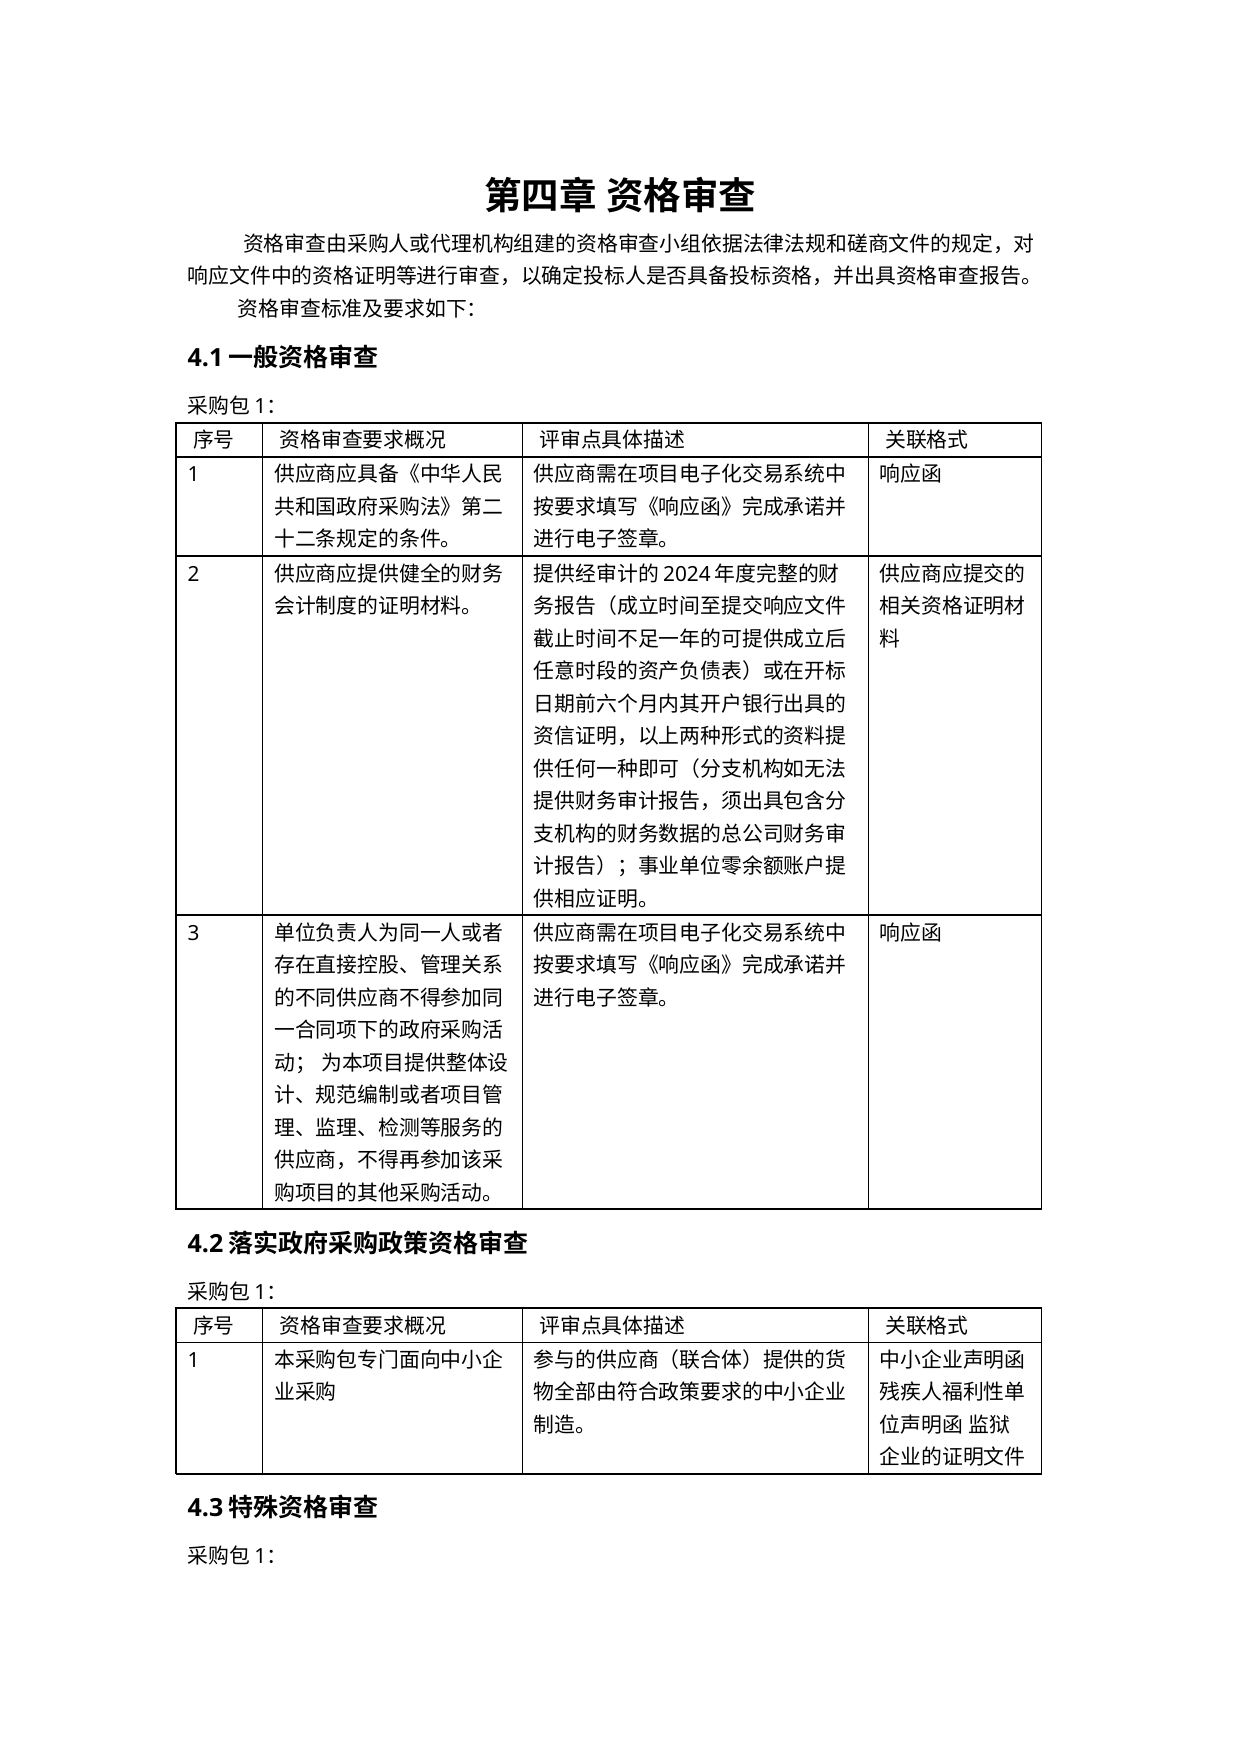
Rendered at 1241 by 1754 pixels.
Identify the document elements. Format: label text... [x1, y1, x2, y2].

table_cell 3 [177, 916, 262, 1208]
table_cell 供应商需在项目电子化交易系统中按要求填写《响应函》完成承诺并进行电子签章。 [523, 458, 868, 555]
table_cell 响应函 [869, 916, 1041, 1208]
table_header 资格审查要求概况 [263, 1309, 522, 1341]
table_header 评审点具体描述 [523, 424, 868, 456]
table_header 序号 [177, 1309, 262, 1341]
table_cell 供应商需在项目电子化交易系统中按要求填写《响应函》完成承诺并进行电子签章。 [523, 916, 868, 1208]
text 4.2落实政府采购政策资格审查 [187, 1210, 1053, 1275]
table_cell 1 [177, 1343, 262, 1473]
table_cell 参与的供应商（联合体）提供的货物全部由符合政策要求的中小企业制造。 [523, 1343, 868, 1473]
table_cell 提供经审计的2024年度完整的财务报告（成立时间至提交响应文件截止时间不足一年的可提供成立后任意时段的资产负债表）或在开标日期前六个月内其开户银行出具的资信证明，以上两种形式的资料提供任何一种即可（分支机构如无法提供财务审计报告，须出具包含分支机构的财务数据的总公司财务审计报告）；事业单位零余额账户提供相应证明。 [523, 557, 868, 914]
table_cell 单位负责人为同一人或者存在直接控股、管理关系的不同供应商不得参加同一合同项下的政府采购活动； 为本项目提供整体设计、规范编制或者项目管理、监理、检测等服务的供应商，不得再参加该采购项目的其他采购活动。 [263, 916, 522, 1208]
text 第四章 资格审查 [187, 162, 1053, 227]
table_cell 本采购包专门面向中小企业采购 [263, 1343, 522, 1473]
table_header 资格审查要求概况 [263, 424, 522, 456]
table_header 关联格式 [869, 1309, 1041, 1341]
table_header 序号 [177, 424, 262, 456]
table_header 评审点具体描述 [523, 1309, 868, 1341]
text 采购包1： [187, 1539, 1053, 1572]
table_cell 响应函 [869, 458, 1041, 555]
text 4.3特殊资格审查 [187, 1474, 1053, 1539]
text 采购包1： [187, 389, 1053, 422]
text 4.1一般资格审查 [187, 324, 1053, 389]
table_cell 中小企业声明函 残疾人福利性单位声明函 监狱企业的证明文件 [869, 1343, 1041, 1473]
table_header 关联格式 [869, 424, 1041, 456]
text 资格审查标准及要求如下： [187, 292, 1053, 324]
table_cell 2 [177, 557, 262, 914]
table_cell 供应商应具备《中华人民共和国政府采购法》第二十二条规定的条件。 [263, 458, 522, 555]
table_cell 1 [177, 458, 262, 555]
table_cell 供应商应提交的相关资格证明材料 [869, 557, 1041, 914]
text 资格审查由采购人或代理机构组建的资格审查小组依据法律法规和磋商文件的规定，对响应文件中的资格证明等进行审查，以确定投标人是否具备投标资格，并出具资格审查报告。 [187, 227, 1053, 292]
text 采购包1： [187, 1275, 1053, 1307]
table_cell 供应商应提供健全的财务会计制度的证明材料。 [263, 557, 522, 914]
